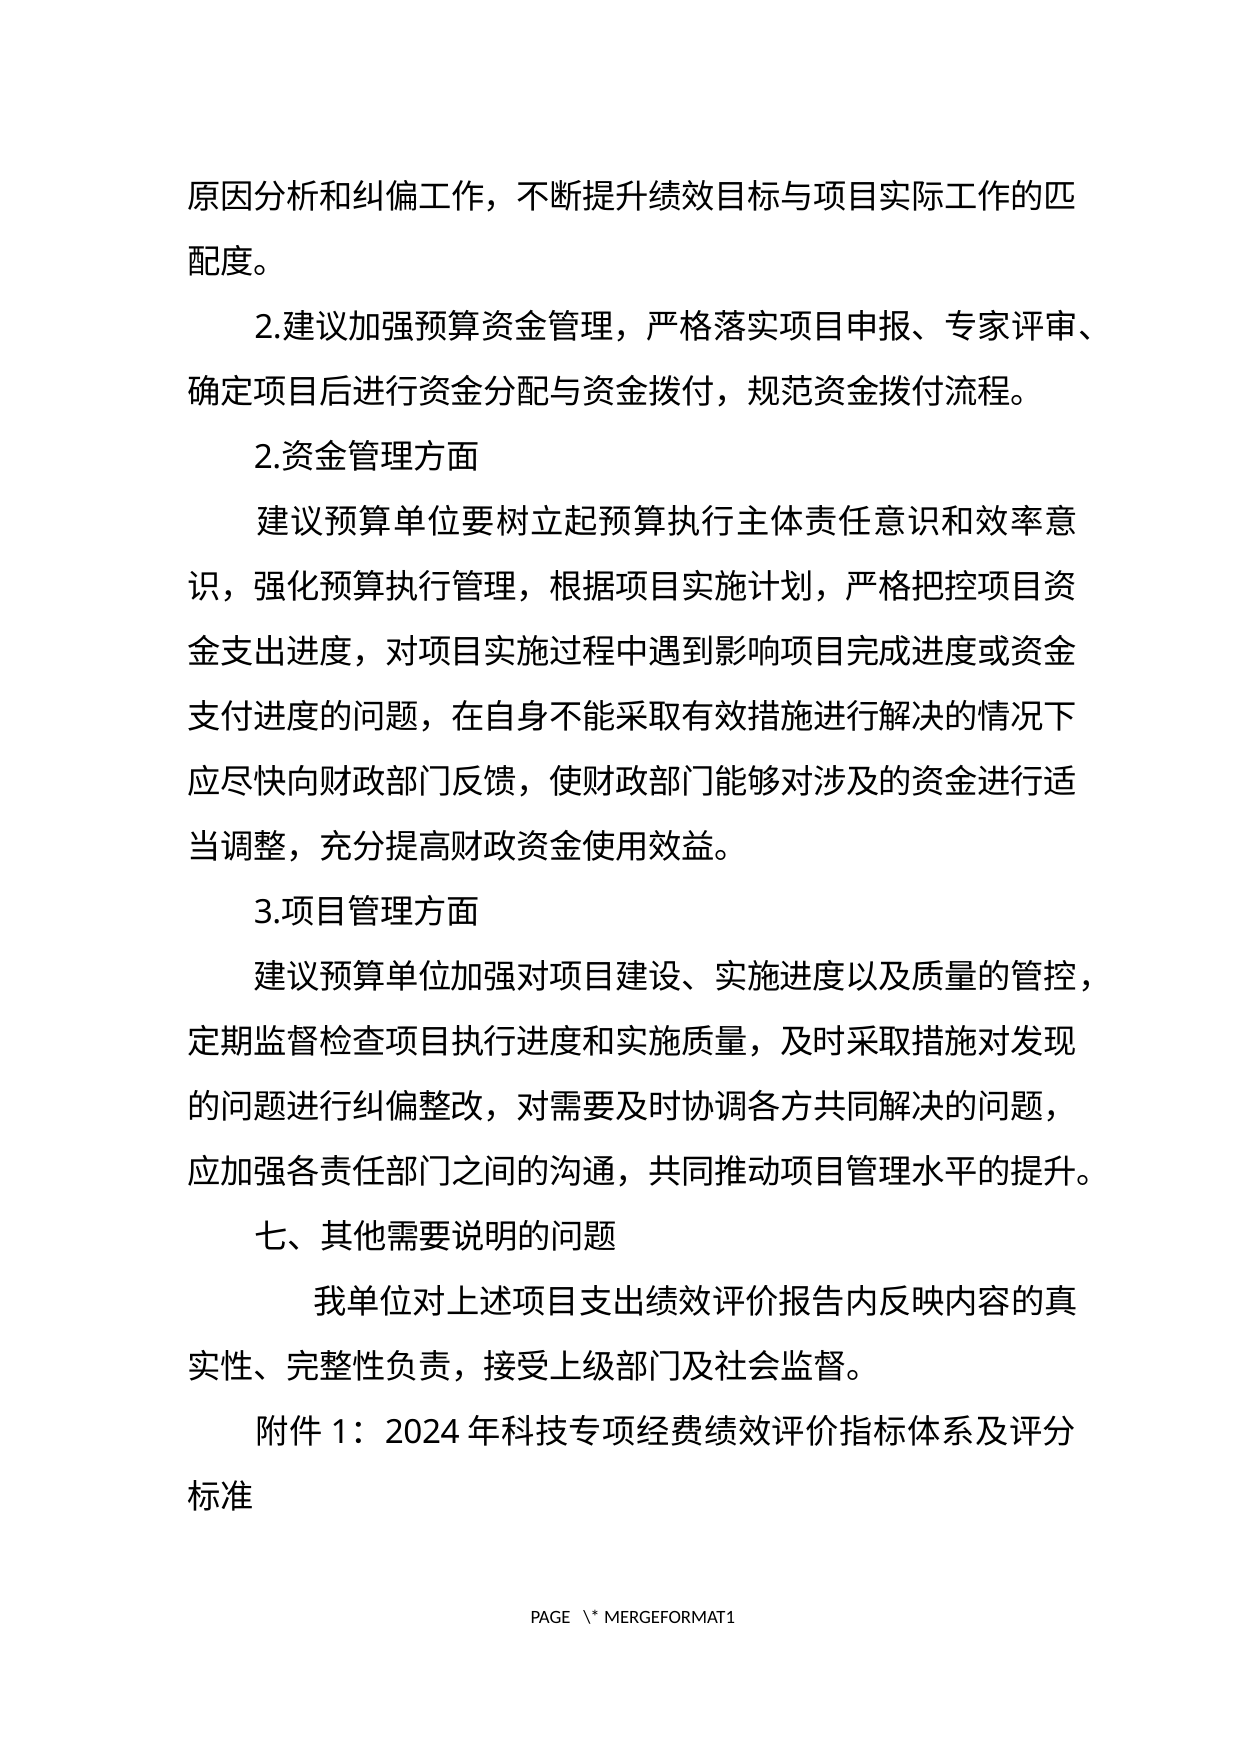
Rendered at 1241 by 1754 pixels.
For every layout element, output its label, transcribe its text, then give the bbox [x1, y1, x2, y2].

text 我单位对上述项目支出绩效评价报告内反映内容的真实性、完整性负责，接受上级部门及社会监督。 附件1：2024年科技专项经费绩效评价指标体系及评分标准 [187, 1267, 1078, 1527]
text 七、其他需要说明的问题 [187, 1202, 1078, 1267]
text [187, 162, 1078, 1202]
